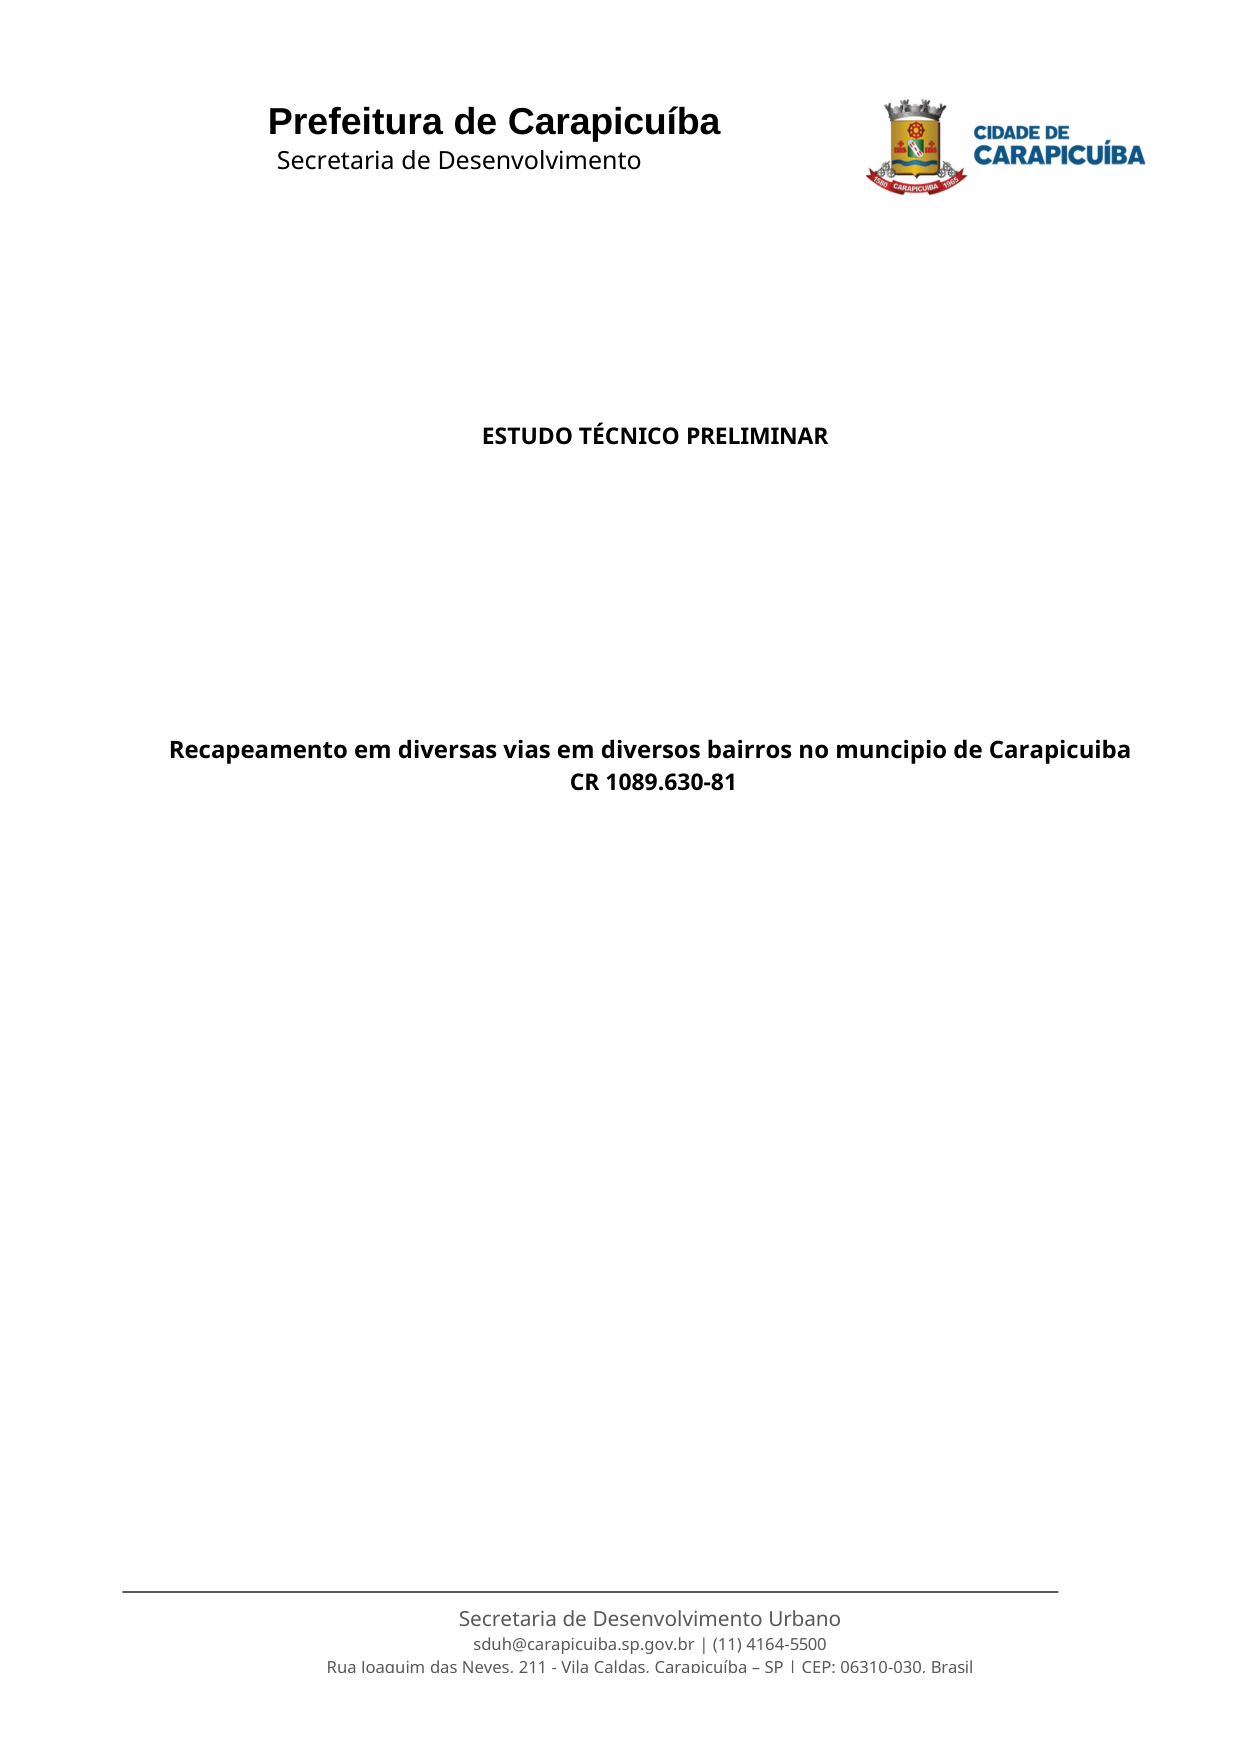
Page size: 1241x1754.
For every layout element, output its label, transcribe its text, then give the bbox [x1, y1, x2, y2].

text CR 1089.630-81 [148, 766, 1152, 797]
text ESTUDO TÉCNICO PRELIMINAR [158, 419, 1152, 451]
text Recapeamento em diversas vias em diversos bairros no muncipio de Carapicuiba [148, 733, 1152, 766]
picture [866, 97, 1147, 198]
